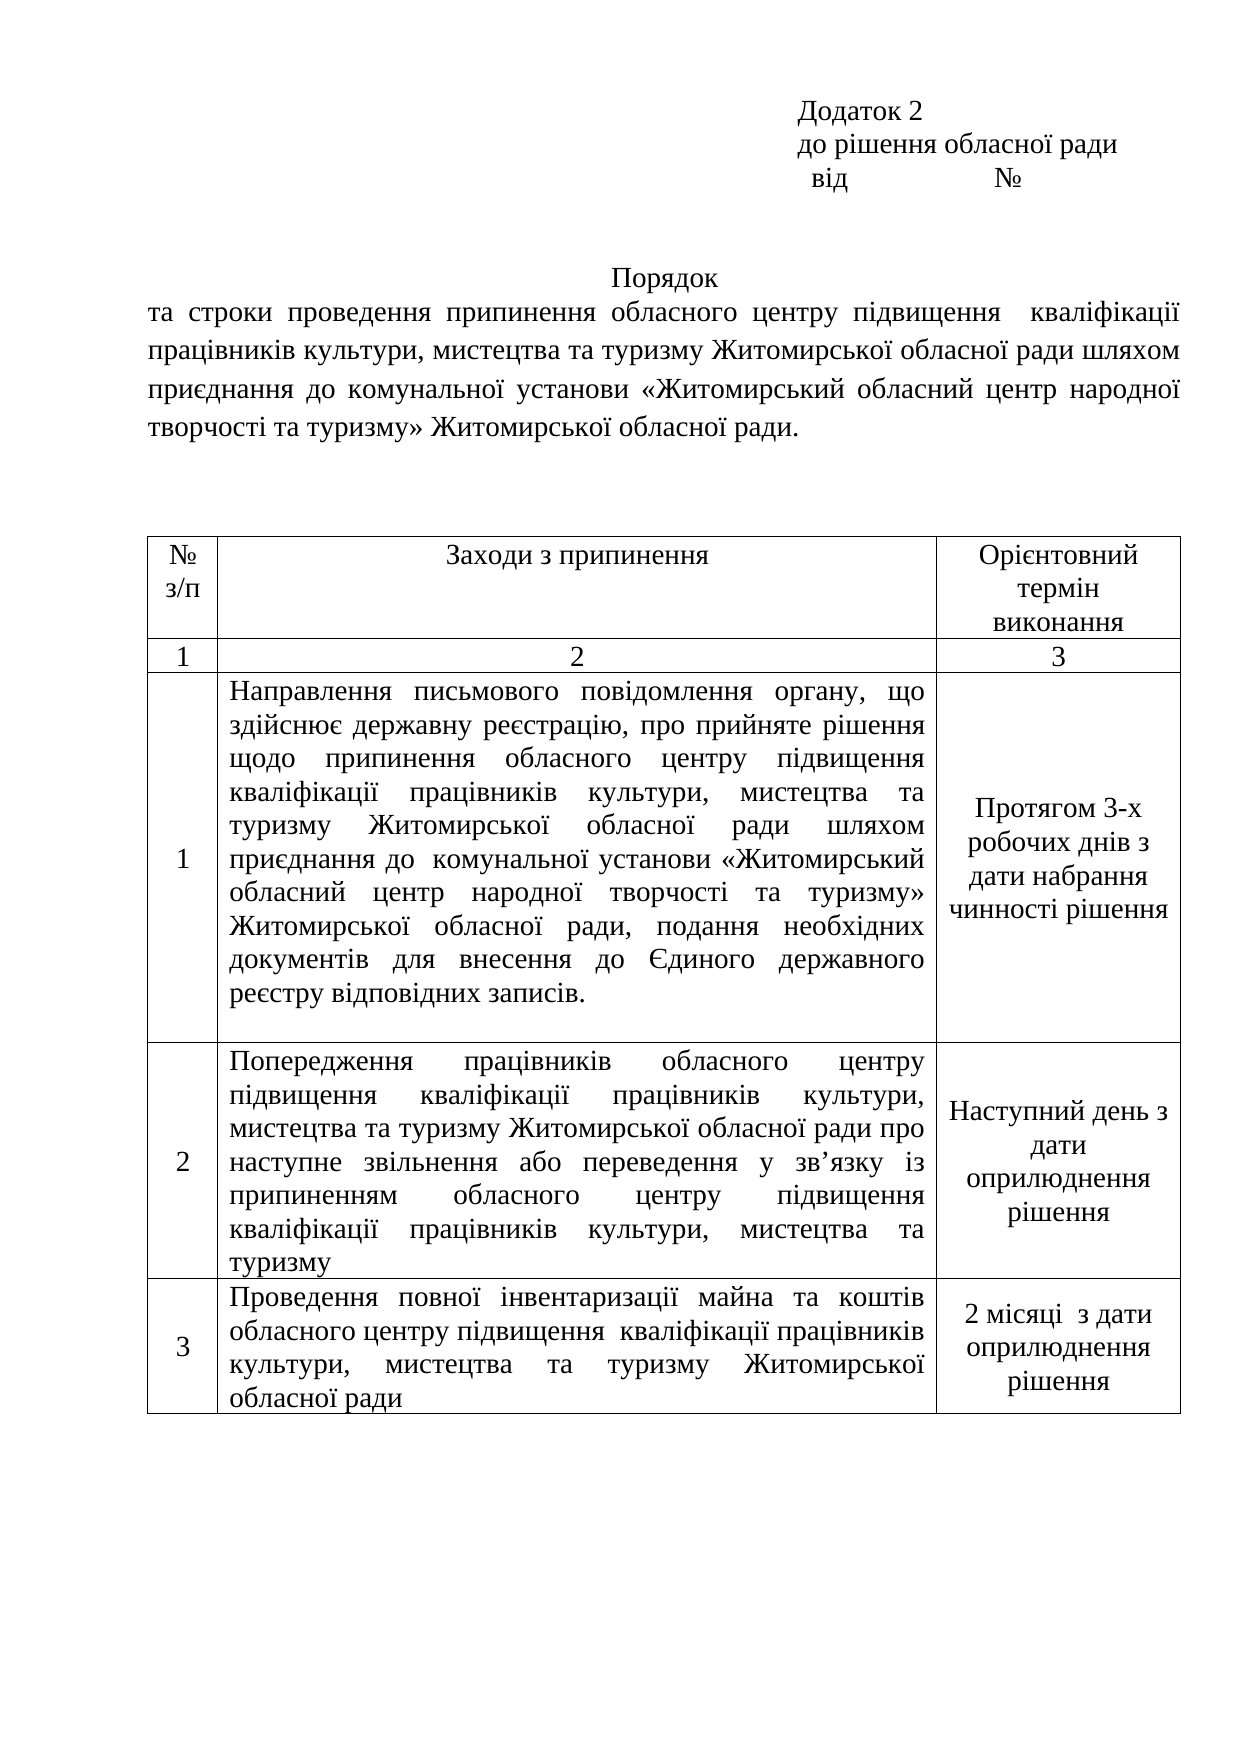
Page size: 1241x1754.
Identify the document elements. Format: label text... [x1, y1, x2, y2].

text Порядок [148, 260, 1181, 294]
table_cell 2 місяці з дати оприлюднення рішення [937, 1279, 1180, 1413]
table_cell 3 [148, 1279, 217, 1413]
table_cell Наступний день з дати оприлюднення рішення [937, 1043, 1180, 1278]
table_header Орієнтовний термін виконання [937, 537, 1180, 638]
table_cell 1 [148, 673, 217, 1042]
text до рішення обласної ради [148, 126, 1181, 160]
table_cell 2 [148, 1043, 217, 1278]
subtitle від № [148, 160, 1181, 193]
table_cell Протягом 3-х робочих днів з дати набрання чинності рішення [937, 673, 1180, 1042]
table_header № з/п [148, 537, 217, 638]
table_cell Проведення повної інвентаризації майна та коштів обласного центру підвищення кваліфікації працівників культури, мистецтва та туризму Житомирської обласної ради [218, 1279, 936, 1413]
table_cell Направлення письмового повідомлення органу, що здійснює державну реєстрацію, про прийняте рішення щодо припинення обласного центру підвищення кваліфікації працівників культури, мистецтва та туризму Житомирської обласної ради шляхом приєднання до комунальної установи «Житомирський обласний центр народної творчості та туризму» Житомирської обласної ради, подання необхідних документів для внесення до Єдиного державного реєстру відповідних записів. [218, 673, 936, 1042]
table_cell 3 [937, 639, 1180, 672]
table_cell 2 [218, 639, 936, 672]
text та строки проведення припинення обласного центру підвищення кваліфікації працівників культури, мистецтва та туризму Житомирської обласної ради шляхом приєднання до комунальної установи «Житомирський обласний центр народної творчості та туризму» Житомирської обласної ради. [148, 294, 1181, 443]
table_cell Попередження працівників обласного центру підвищення кваліфікації працівників культури, мистецтва та туризму Житомирської обласної ради про наступне звільнення або переведення у зв’язку із припиненням обласного центру підвищення кваліфікації працівників культури, мистецтва та туризму [218, 1043, 936, 1278]
text Додаток 2 [148, 93, 1181, 126]
table_cell 1 [148, 639, 217, 672]
table_header Заходи з припинення [218, 537, 936, 638]
